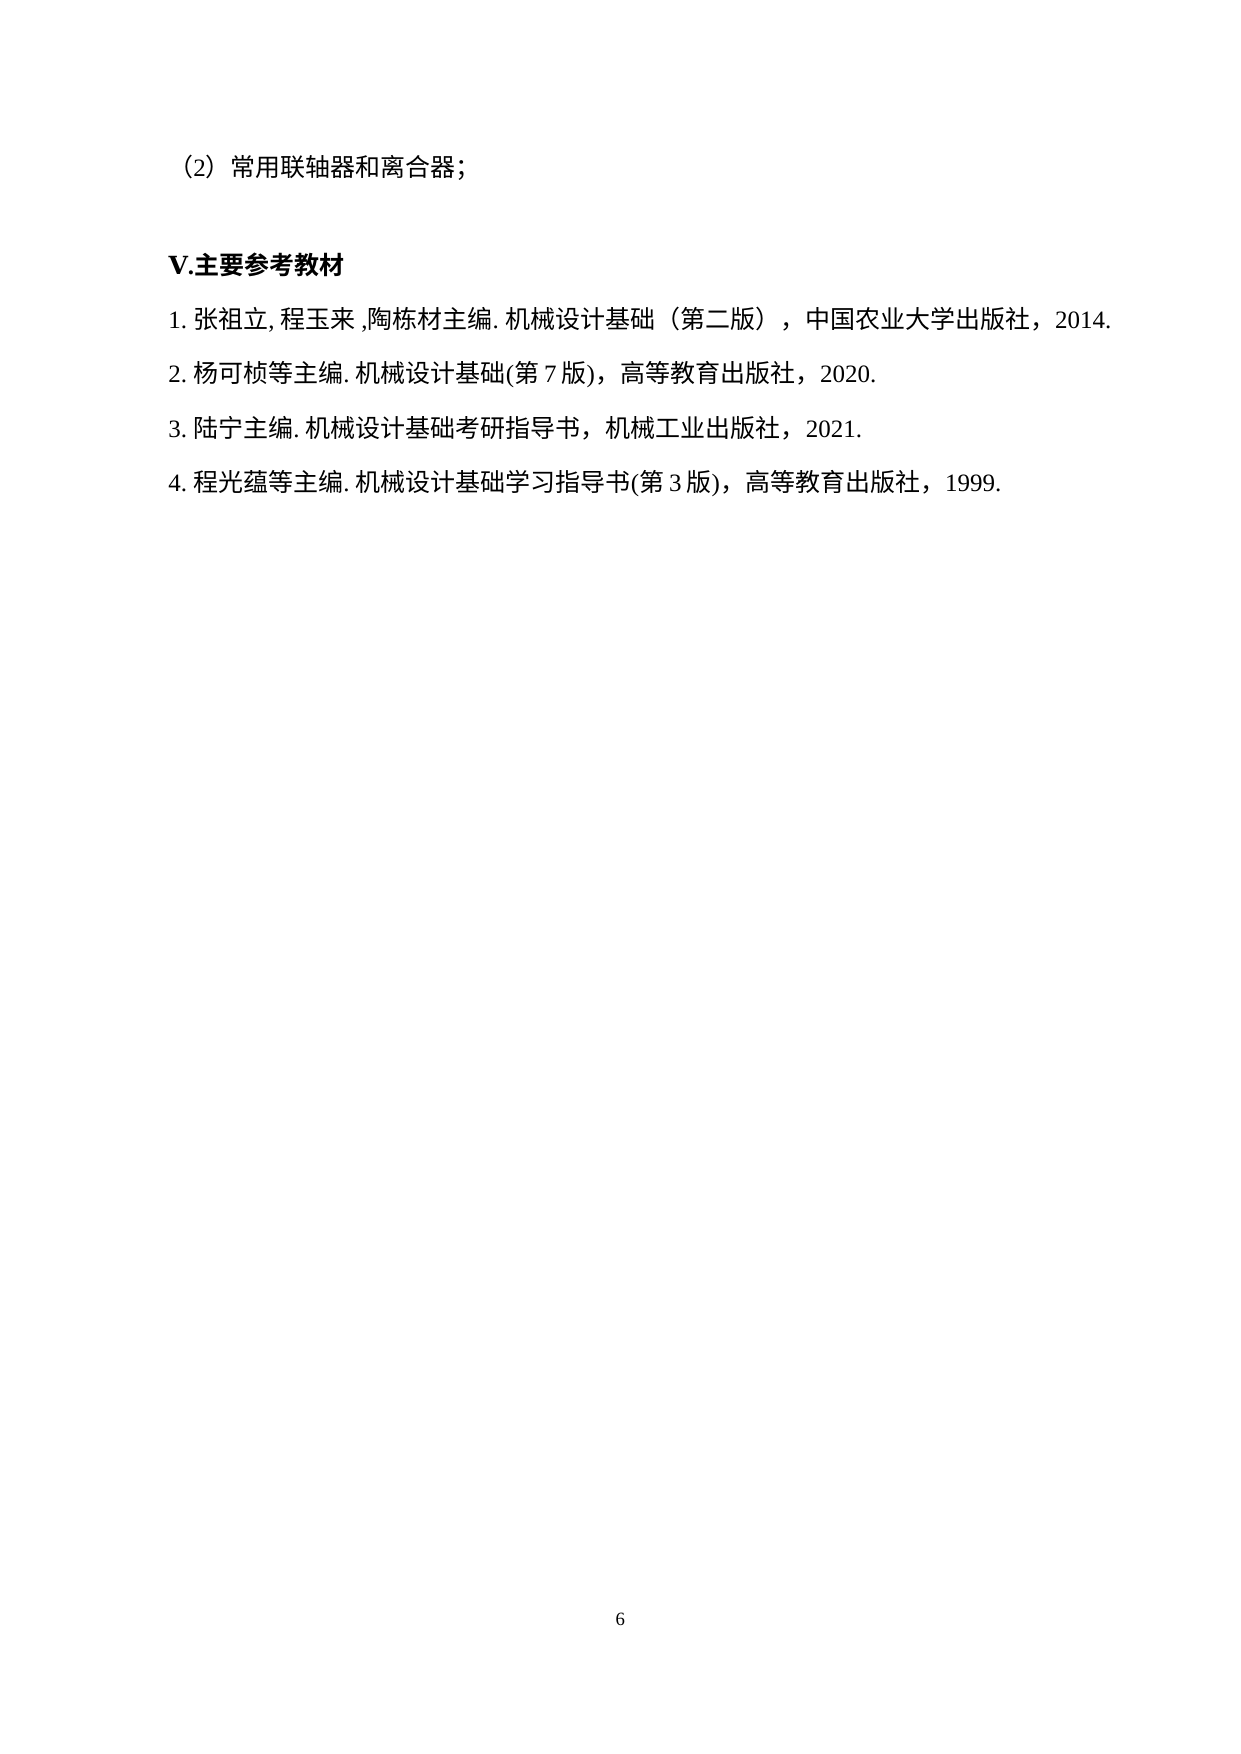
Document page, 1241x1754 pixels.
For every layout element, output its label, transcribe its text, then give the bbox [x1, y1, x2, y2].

text 3. 陆宁主编. 机械设计基础考研指导书，机械工业出版社，2021. [118, 408, 1122, 444]
text Ⅴ.主要参考教材 [118, 245, 1122, 281]
text 2. 杨可桢等主编. 机械设计基础(第7版)，高等教育出版社，2020. [118, 354, 1122, 390]
text 1. 张祖立, 程玉来 ,陶栋材主编. 机械设计基础（第二版），中国农业大学出版社，2014. [118, 299, 1122, 336]
text （2）常用联轴器和离合器； [118, 148, 1122, 184]
text 4. 程光蕴等主编. 机械设计基础学习指导书(第3版)，高等教育出版社，1999. [118, 463, 1122, 499]
